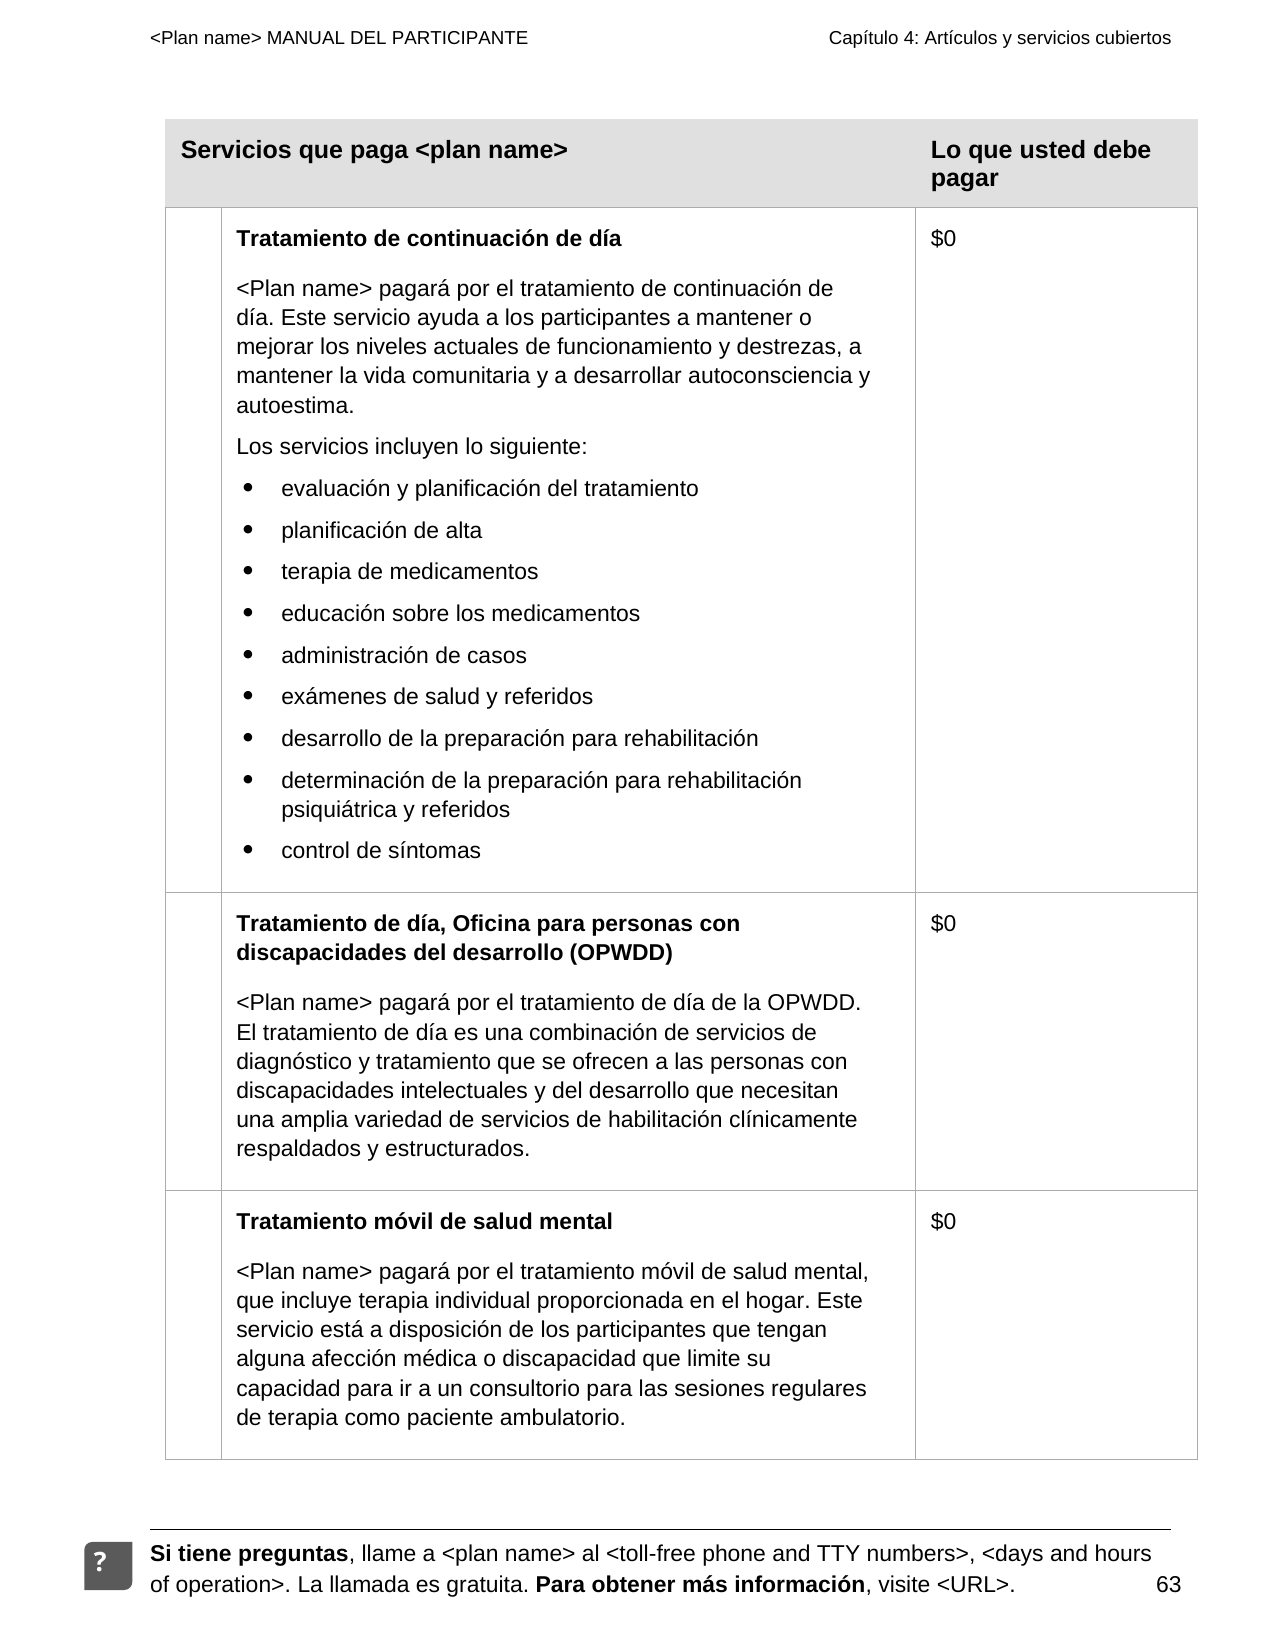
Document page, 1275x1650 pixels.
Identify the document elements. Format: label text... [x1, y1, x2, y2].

table_header Servicios que paga <plan name> [166, 120, 915, 207]
table_cell Tratamiento móvil de salud mental <Plan name> pagará por el tratamiento móvil de salud mental, que incluye terapia individual proporcionada en el hogar. Este servicio está a disposición de los participantes que tengan alguna afección médica o discapacidad que limite su capacidad para ir a un consultorio para las sesiones regulares de terapia como paciente ambulatorio. [222, 1191, 915, 1458]
table_cell $0 [916, 1191, 1197, 1458]
table_cell Tratamiento de continuación de día <Plan name> pagará por el tratamiento de continuación de día. Este servicio ayuda a los participantes a mantener o mejorar los niveles actuales de funcionamiento y destrezas, a mantener la vida comunitaria y a desarrollar autoconsciencia y autoestima. Los servicios incluyen lo siguiente: evaluación y planificación del tratamiento planificación de alta terapia de medicamentos educación sobre los medicamentos administración de casos exámenes de salud y referidos desarrollo de la preparación para rehabilitación determinación de la preparación para rehabilitación psiquiátrica y referidos control de síntomas [222, 208, 915, 892]
table_cell $0 [916, 208, 1197, 892]
table_cell $0 [916, 893, 1197, 1190]
table_cell [166, 1191, 221, 1458]
table_cell Tratamiento de día, Oficina para personas con discapacidades del desarrollo (OPWDD) <Plan name> pagará por el tratamiento de día de la OPWDD. El tratamiento de día es una combinación de servicios de diagnóstico y tratamiento que se ofrecen a las personas con discapacidades intelectuales y del desarrollo que necesitan una amplia variedad de servicios de habilitación clínicamente respaldados y estructurados. [222, 893, 915, 1190]
table_header Lo que usted debe pagar [916, 120, 1197, 207]
table_cell [166, 208, 221, 892]
table_cell [166, 893, 221, 1190]
